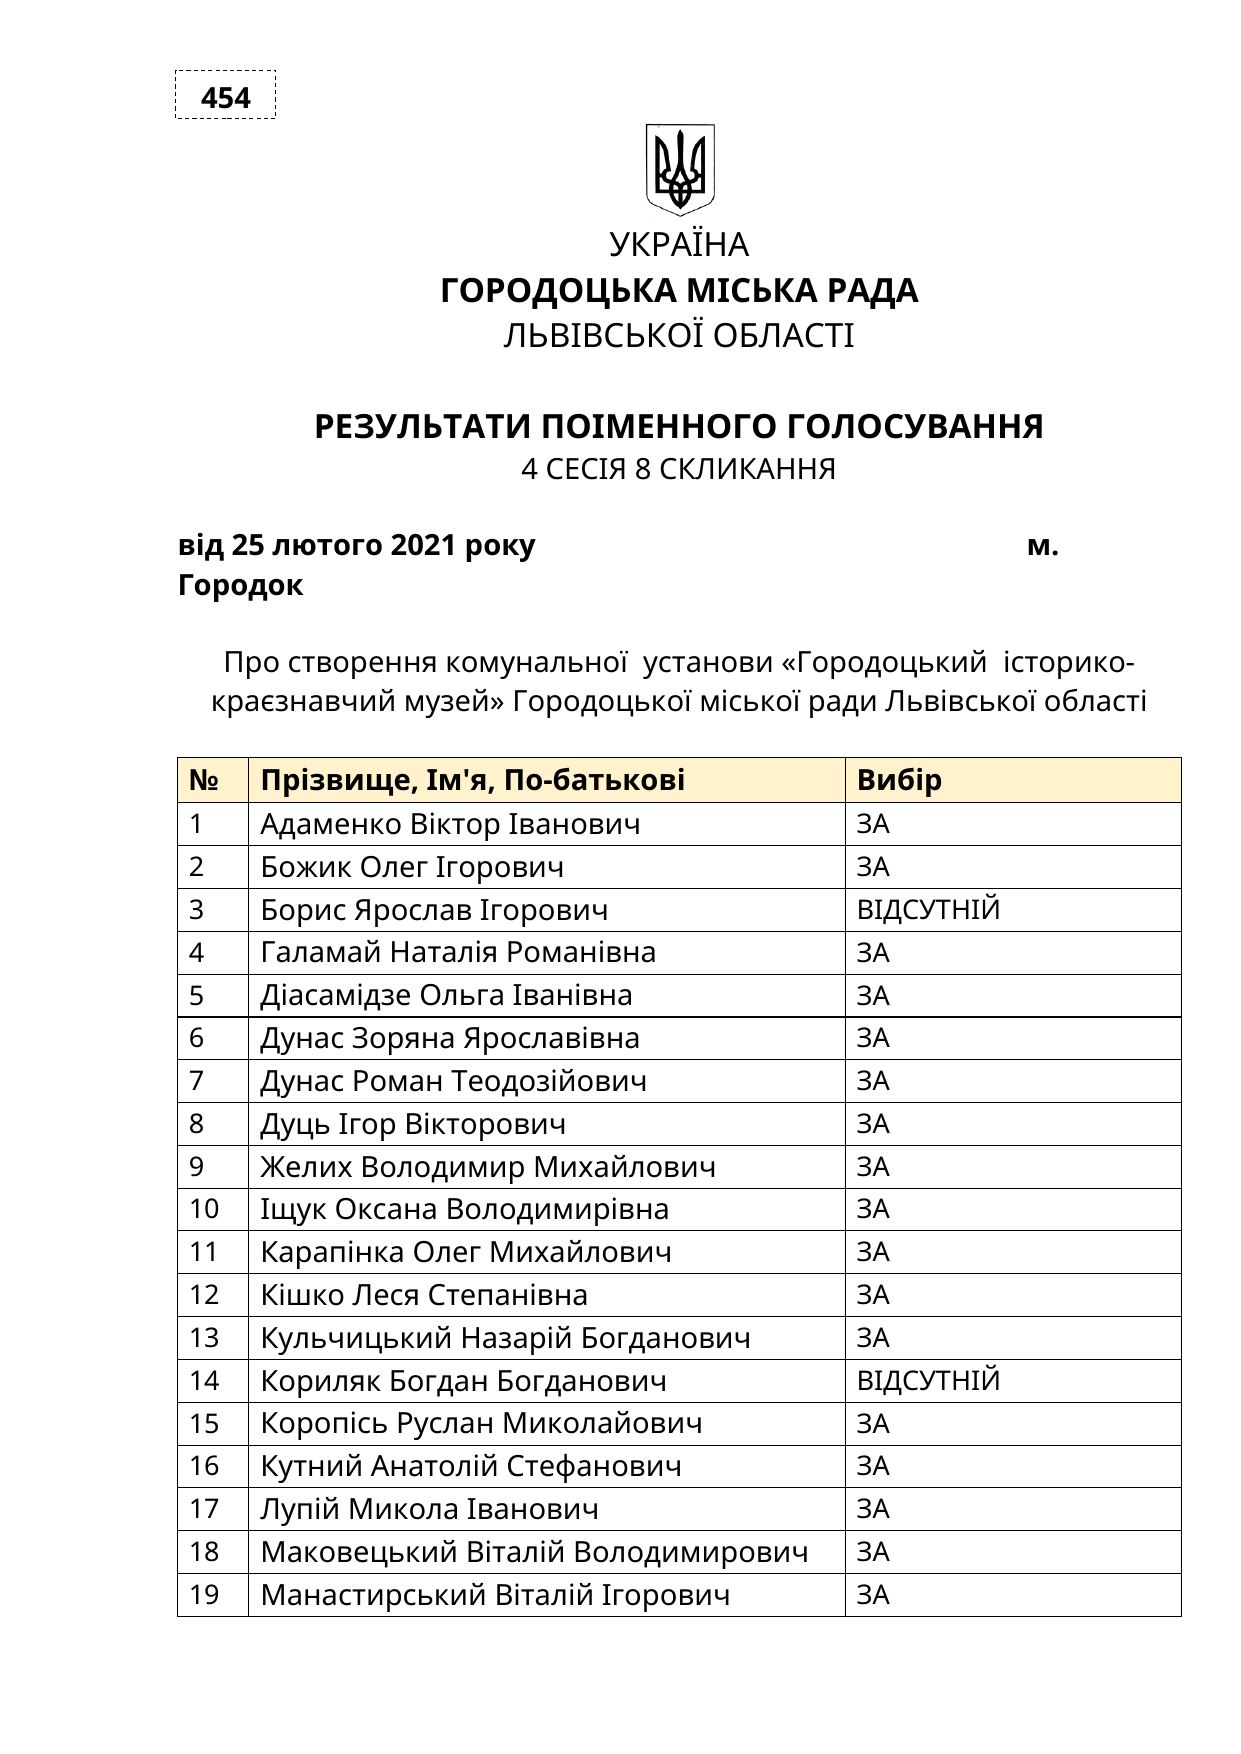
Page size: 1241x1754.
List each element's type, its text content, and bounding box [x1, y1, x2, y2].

table_cell Манастирський Віталій Ігорович [249, 1574, 845, 1616]
table_cell 7 [178, 1060, 248, 1102]
table_cell ЗА [846, 1189, 1181, 1230]
table_cell Божик Олег Ігорович [249, 846, 845, 888]
table_cell 10 [178, 1189, 248, 1230]
table_cell ЗА [846, 1018, 1181, 1059]
table_cell ЗА [846, 1574, 1181, 1616]
table_cell 11 [178, 1231, 248, 1273]
text Про створення комунальної установи «Городоцький історико-краєзнавчий музей» Городоцької міської ради Львівської області [177, 641, 1181, 720]
table_cell 13 [178, 1317, 248, 1359]
table_cell Кульчицький Назарій Богданович [249, 1317, 845, 1359]
table_cell Дунас Роман Теодозійович [249, 1060, 845, 1102]
table_cell 14 [178, 1360, 248, 1402]
table_cell 9 [178, 1146, 248, 1188]
table_cell 8 [178, 1103, 248, 1145]
table_header № [178, 758, 248, 802]
table_cell 19 [178, 1574, 248, 1616]
table_cell Кутний Анатолій Стефанович [249, 1446, 845, 1487]
table_cell 4 [178, 932, 248, 973]
table_cell 1 [178, 803, 248, 845]
table_cell ЗА [846, 1060, 1181, 1102]
table_header Вибір [846, 758, 1181, 802]
table_cell Кішко Леся Степанівна [249, 1274, 845, 1316]
table_cell ЗА [846, 1231, 1181, 1273]
table_cell 17 [178, 1488, 248, 1530]
text РЕЗУЛЬТАТИ ПОІМЕННОГО ГОЛОСУВАННЯ [177, 403, 1181, 448]
table_cell ЗА [846, 1274, 1181, 1316]
table_cell Борис Ярослав Ігорович [249, 889, 845, 931]
text ГОРОДОЦЬКА МІСЬКА РАДА [177, 266, 1181, 312]
text від 25 лютого 2021 року м. Городок [177, 525, 1181, 604]
table_cell ЗА [846, 975, 1181, 1016]
table_cell ЗА [846, 846, 1181, 888]
table_cell Лупій Микола Іванович [249, 1488, 845, 1530]
table_cell 16 [178, 1446, 248, 1487]
table_cell Желих Володимир Михайлович [249, 1146, 845, 1188]
table_cell Дуць Ігор Вікторович [249, 1103, 845, 1145]
table_cell ЗА [846, 1146, 1181, 1188]
picture [633, 118, 726, 221]
table_cell ЗА [846, 1446, 1181, 1487]
table_cell Галамай Наталія Романівна [249, 932, 845, 973]
table_cell Адаменко Віктор Іванович [249, 803, 845, 845]
table_cell ЗА [846, 1103, 1181, 1145]
table_cell ЗА [846, 932, 1181, 973]
text 4 СЕСІЯ 8 СКЛИКАННЯ [177, 448, 1181, 488]
table_header Прізвище, Ім'я, По-батькові [249, 758, 845, 802]
table_cell Коропісь Руслан Миколайович [249, 1403, 845, 1444]
table_cell ВІДСУТНІЙ [846, 1360, 1181, 1402]
table_cell 5 [178, 975, 248, 1016]
table_cell 2 [178, 846, 248, 888]
table_cell Карапінка Олег Михайлович [249, 1231, 845, 1273]
table_cell 18 [178, 1531, 248, 1573]
text УКРАЇНА [177, 221, 1181, 266]
table_cell ЗА [846, 1403, 1181, 1444]
text ЛЬВІВСЬКОЇ ОБЛАСТІ [177, 312, 1181, 357]
table_cell ЗА [846, 803, 1181, 845]
table_cell ЗА [846, 1317, 1181, 1359]
table_cell Кориляк Богдан Богданович [249, 1360, 845, 1402]
table_cell Іщук Оксана Володимирівна [249, 1189, 845, 1230]
table_cell ЗА [846, 1531, 1181, 1573]
table_cell ЗА [846, 1488, 1181, 1530]
table_cell Дунас Зоряна Ярославівна [249, 1018, 845, 1059]
table_cell 15 [178, 1403, 248, 1444]
table_cell ВІДСУТНІЙ [846, 889, 1181, 931]
table_cell 6 [178, 1018, 248, 1059]
table_cell Маковецький Віталій Володимирович [249, 1531, 845, 1573]
table_cell 3 [178, 889, 248, 931]
table_cell Діасамідзе Ольга Іванівна [249, 975, 845, 1016]
table_cell 12 [178, 1274, 248, 1316]
